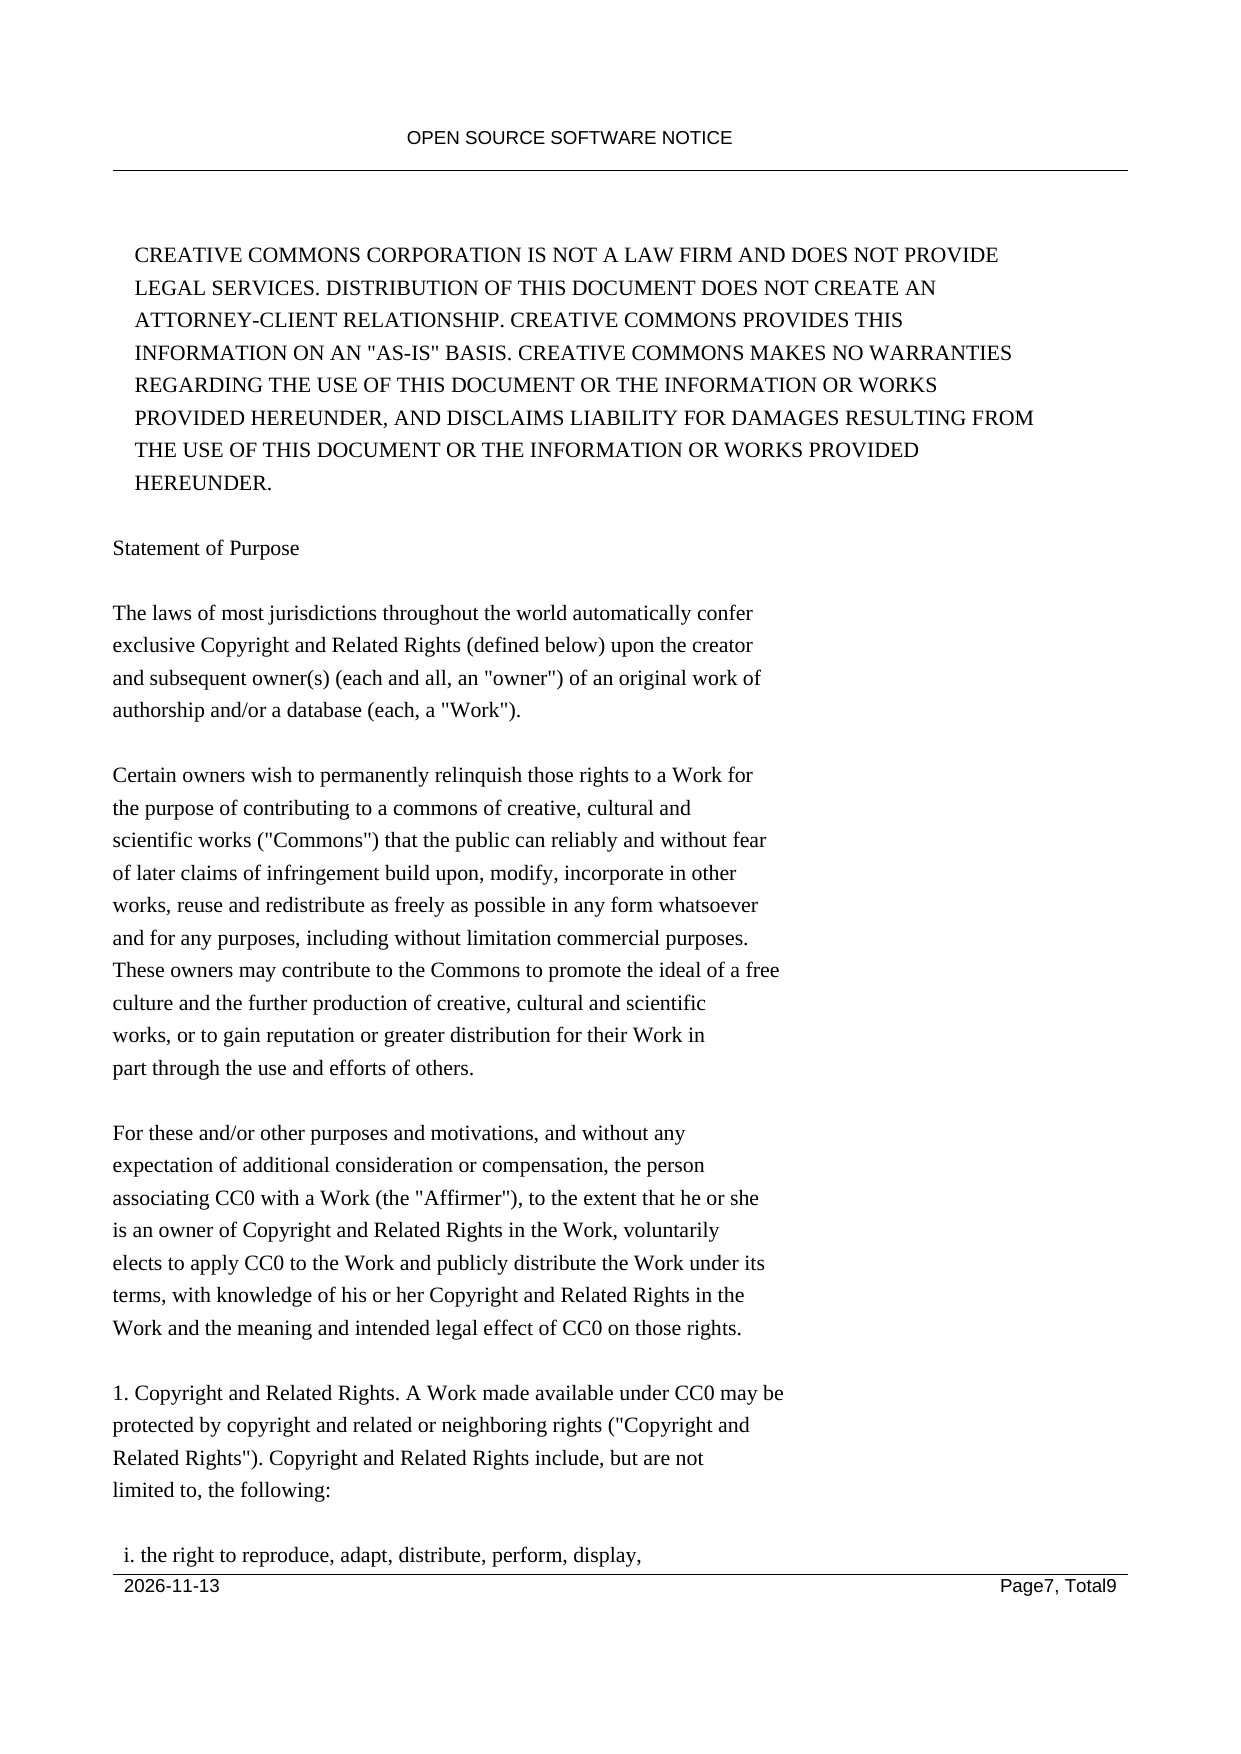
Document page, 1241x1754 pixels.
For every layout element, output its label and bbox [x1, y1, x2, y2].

text [112, 206, 1128, 1571]
